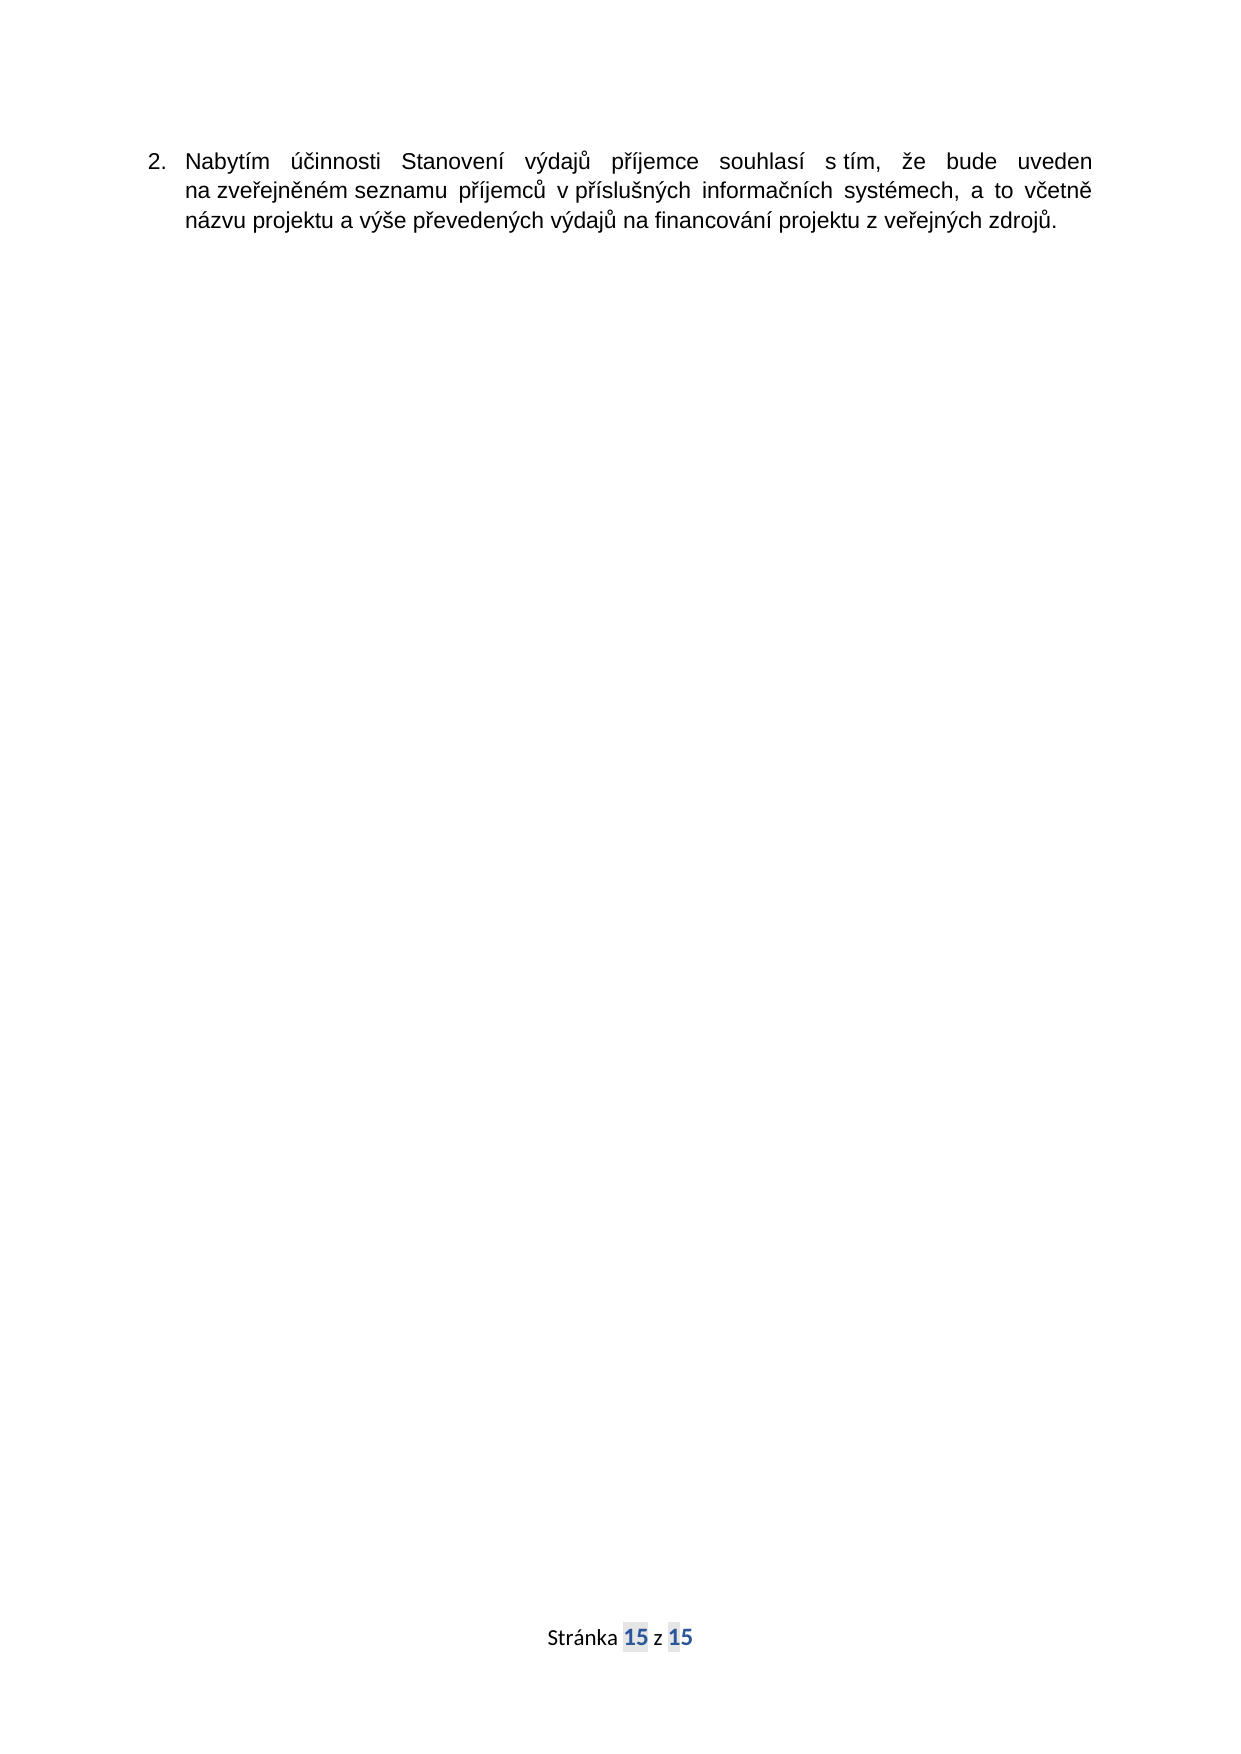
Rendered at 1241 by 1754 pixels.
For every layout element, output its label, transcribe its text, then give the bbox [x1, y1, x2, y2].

list Nabytím účinnosti Stanovení výdajů příjemce souhlasí s tím, že bude uveden na zveřejněném seznamu příjemců v příslušných informačních systémech, a to včetně názvu projektu a výše převedených výdajů na financování projektu z veřejných zdrojů. [148, 148, 1093, 233]
